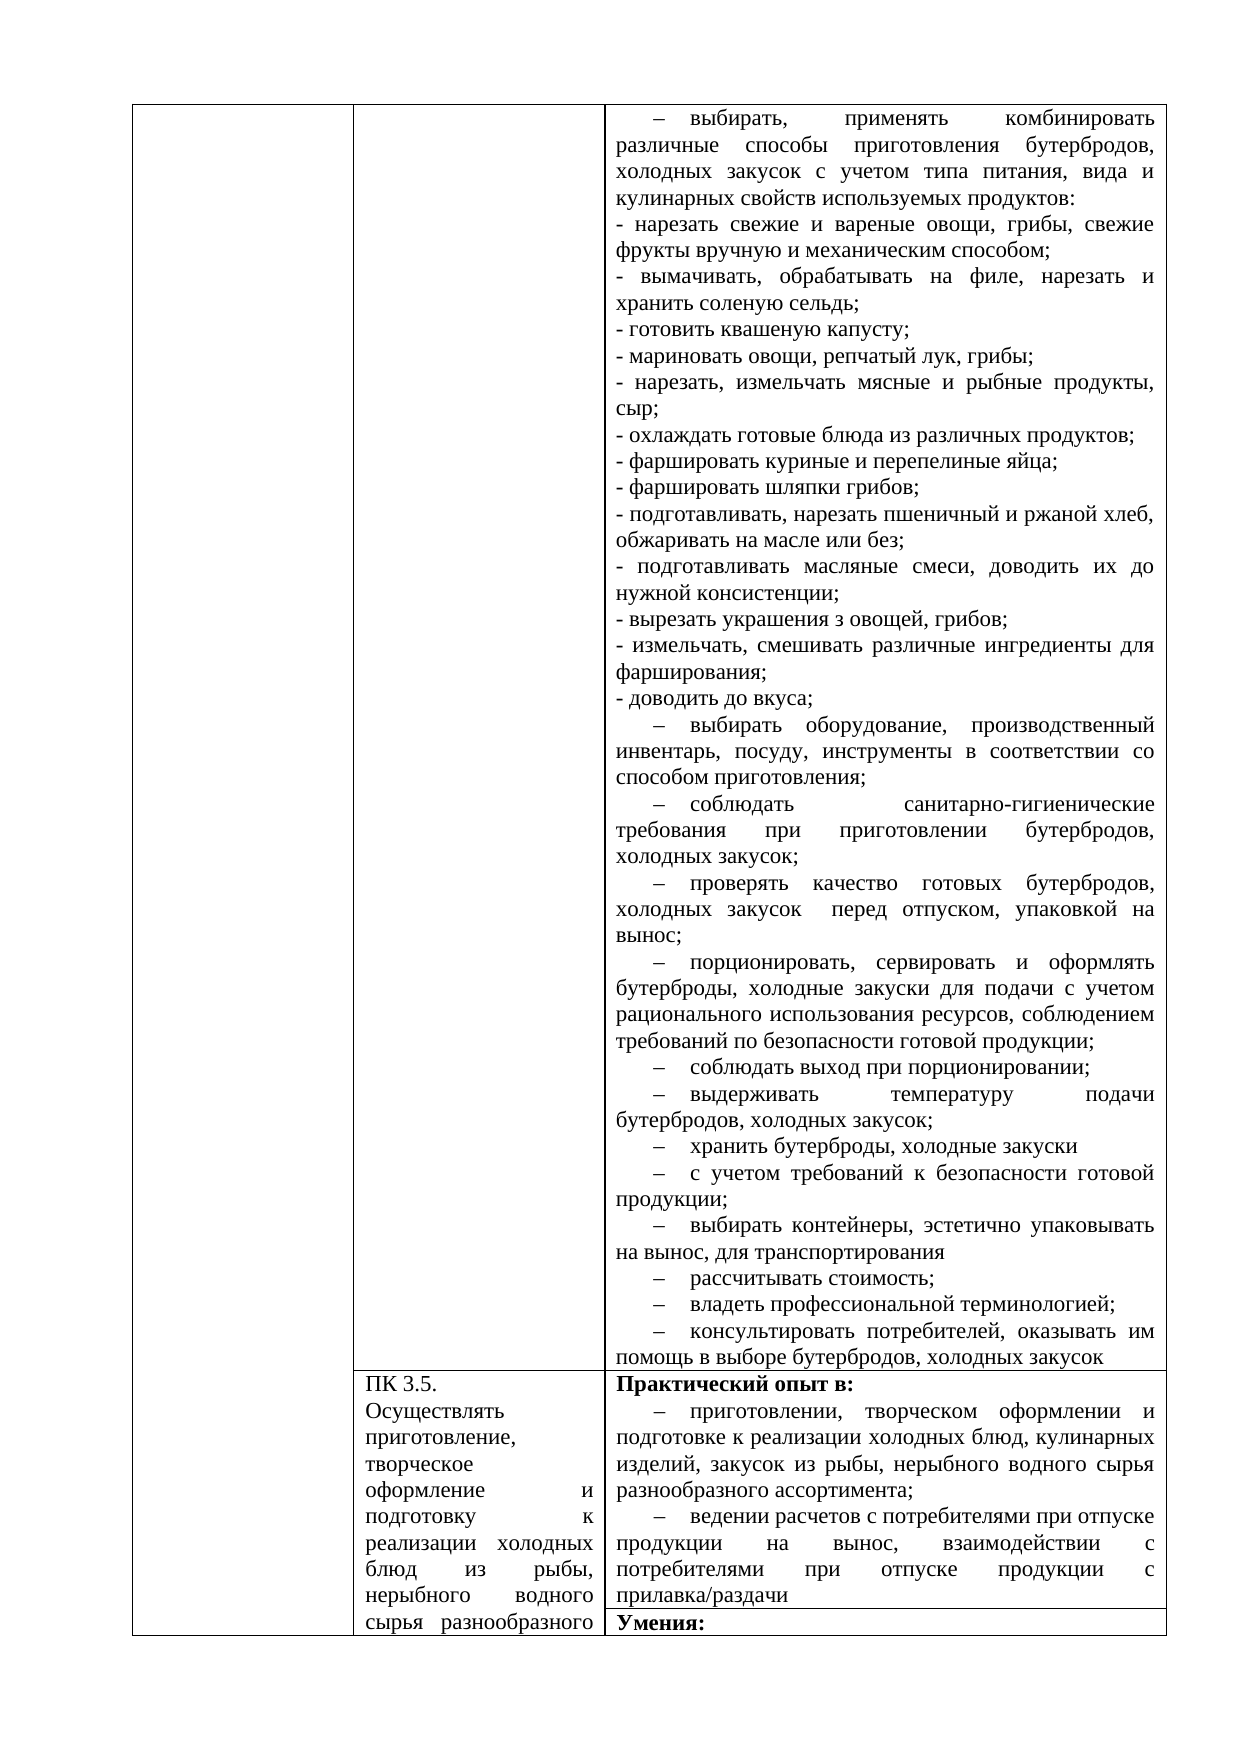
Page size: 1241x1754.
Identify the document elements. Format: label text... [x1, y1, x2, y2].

table_cell ПК 3.5. Осуществлять приготовление, творческое оформление и подготовку к реализации холодных блюд из рыбы, нерыбного водного сырья разнообразного ассортимента [354, 1371, 604, 1635]
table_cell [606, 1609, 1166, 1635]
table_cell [606, 105, 1166, 1369]
table_cell Практический опыт в: приготовлении, творческом оформлении и подготовке к реализации холодных блюд, кулинарных изделий, закусок из рыбы, нерыбного водного сырья разнообразного ассортимента; ведении расчетов с потребителями при отпуске продукции на вынос, взаимодействии с потребителями при отпуске продукции с прилавка/раздачи [606, 1371, 1166, 1608]
